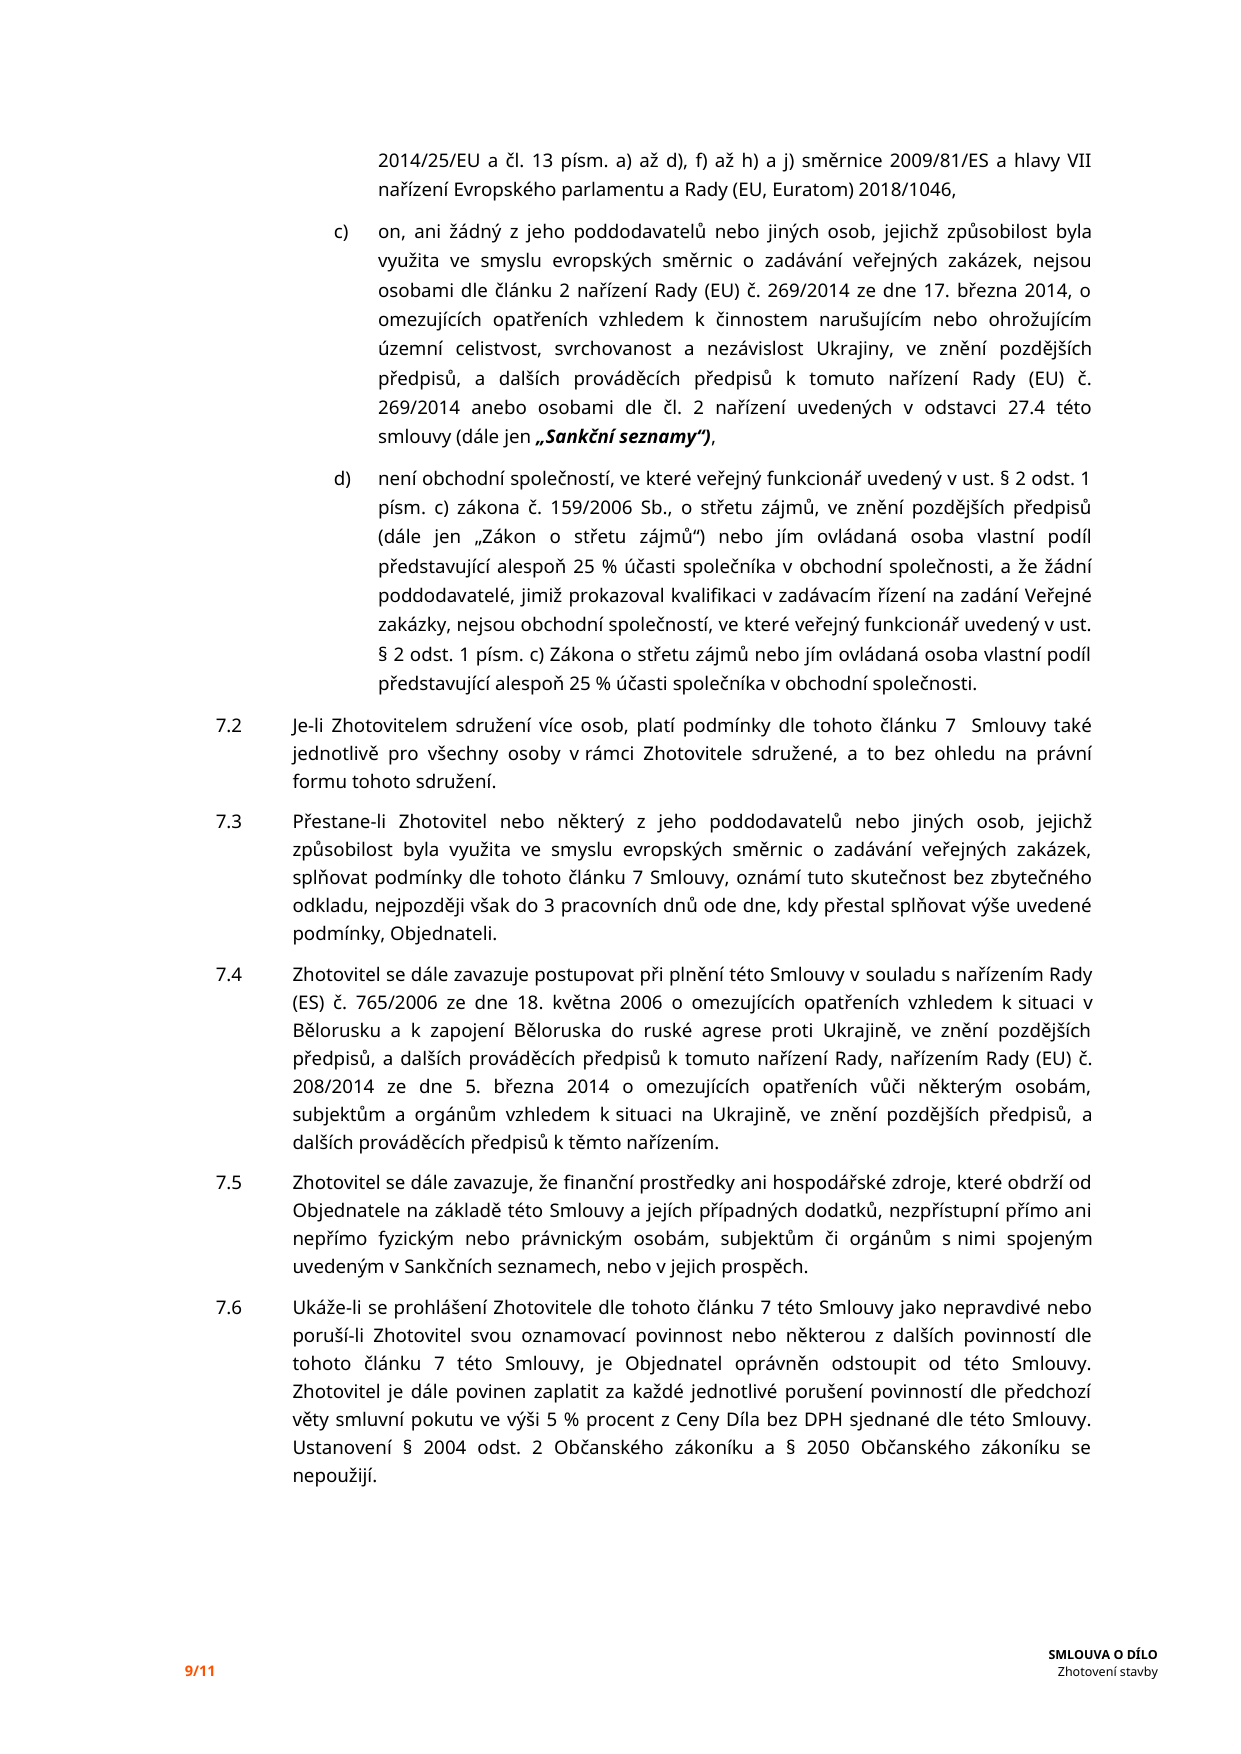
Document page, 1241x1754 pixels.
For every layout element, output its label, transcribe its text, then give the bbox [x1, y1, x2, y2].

text Ukáže-li se prohlášení Zhotovitele dle tohoto článku 7 této Smlouvy jako nepravdivé nebo poruší-li Zhotovitel svou oznamovací povinnost nebo některou z dalších povinností dle tohoto článku 7 této Smlouvy, je Objednatel oprávněn odstoupit od této Smlouvy. Zhotovitel je dále povinen zaplatit za každé jednotlivé porušení povinností dle předchozí věty smluvní pokutu ve výši 5 % procent z Ceny Díla bez DPH sjednané dle této Smlouvy. Ustanovení § 2004 odst. 2 Občanského zákoníku a § 2050 Občanského zákoníku se nepoužijí. [216, 1294, 1093, 1488]
text Přestane-li Zhotovitel nebo některý z jeho poddodavatelů nebo jiných osob, jejichž způsobilost byla využita ve smyslu evropských směrnic o zadávání veřejných zakázek, splňovat podmínky dle tohoto článku 7 Smlouvy, oznámí tuto skutečnost bez zbytečného odkladu, nejpozději však do 3 pracovních dnů ode dne, kdy přestal splňovat výše uvedené podmínky, Objednateli. [216, 808, 1093, 946]
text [334, 147, 1093, 202]
text není obchodní společností, ve které veřejný funkcionář uvedený v ust. § 2 odst. 1 písm. c) zákona č. 159/2006 Sb., o střetu zájmů, ve znění pozdějších předpisů (dále jen „Zákon o střetu zájmů“) nebo jím ovládaná osoba vlastní podíl představující alespoň 25 % účasti společníka v obchodní společnosti, a že žádní poddodavatelé, jimiž prokazoval kvalifikaci v zadávacím řízení na zadání Veřejné zakázky, nejsou obchodní společností, ve které veřejný funkcionář uvedený v ust. § 2 odst. 1 písm. c) Zákona o střetu zájmů nebo jím ovládaná osoba vlastní podíl představující alespoň 25 % účasti společníka v obchodní společnosti. [334, 465, 1093, 696]
text on, ani žádný z jeho poddodavatelů nebo jiných osob, jejichž způsobilost byla využita ve smyslu evropských směrnic o zadávání veřejných zakázek, nejsou osobami dle článku 2 nařízení Rady (EU) č. 269/2014 ze dne 17. března 2014, o omezujících opatřeních vzhledem k činnostem narušujícím nebo ohrožujícím územní celistvost, svrchovanost a nezávislost Ukrajiny, ve znění pozdějších předpisů, a dalších prováděcích předpisů k tomuto nařízení Rady (EU) č. 269/2014 anebo osobami dle čl. 2 nařízení uvedených v odstavci 27.4 této smlouvy (dále jen „Sankční seznamy“), [334, 218, 1093, 449]
text Zhotovitel se dále zavazuje postupovat při plnění této Smlouvy v souladu s nařízením Rady (ES) č. 765/2006 ze dne 18. května 2006 o omezujících opatřeních vzhledem k situaci v Bělorusku a k zapojení Běloruska do ruské agrese proti Ukrajině, ve znění pozdějších předpisů, a dalších prováděcích předpisů k tomuto nařízení Rady, nařízením Rady (EU) č. 208/2014 ze dne 5. března 2014 o omezujících opatřeních vůči některým osobám, subjektům a orgánům vzhledem k situaci na Ukrajině, ve znění pozdějších předpisů, a dalších prováděcích předpisů k těmto nařízením. [216, 961, 1093, 1155]
text Zhotovitel se dále zavazuje, že finanční prostředky ani hospodářské zdroje, které obdrží od Objednatele na základě této Smlouvy a jejích případných dodatků, nezpřístupní přímo ani nepřímo fyzickým nebo právnickým osobám, subjektům či orgánům s nimi spojeným uvedeným v Sankčních seznamech, nebo v jejich prospěch. [216, 1170, 1093, 1279]
text Je-li Zhotovitelem sdružení více osob, platí podmínky dle tohoto článku 7 Smlouvy také jednotlivě pro všechny osoby v rámci Zhotovitele sdružené, a to bez ohledu na právní formu tohoto sdružení. [216, 712, 1093, 793]
